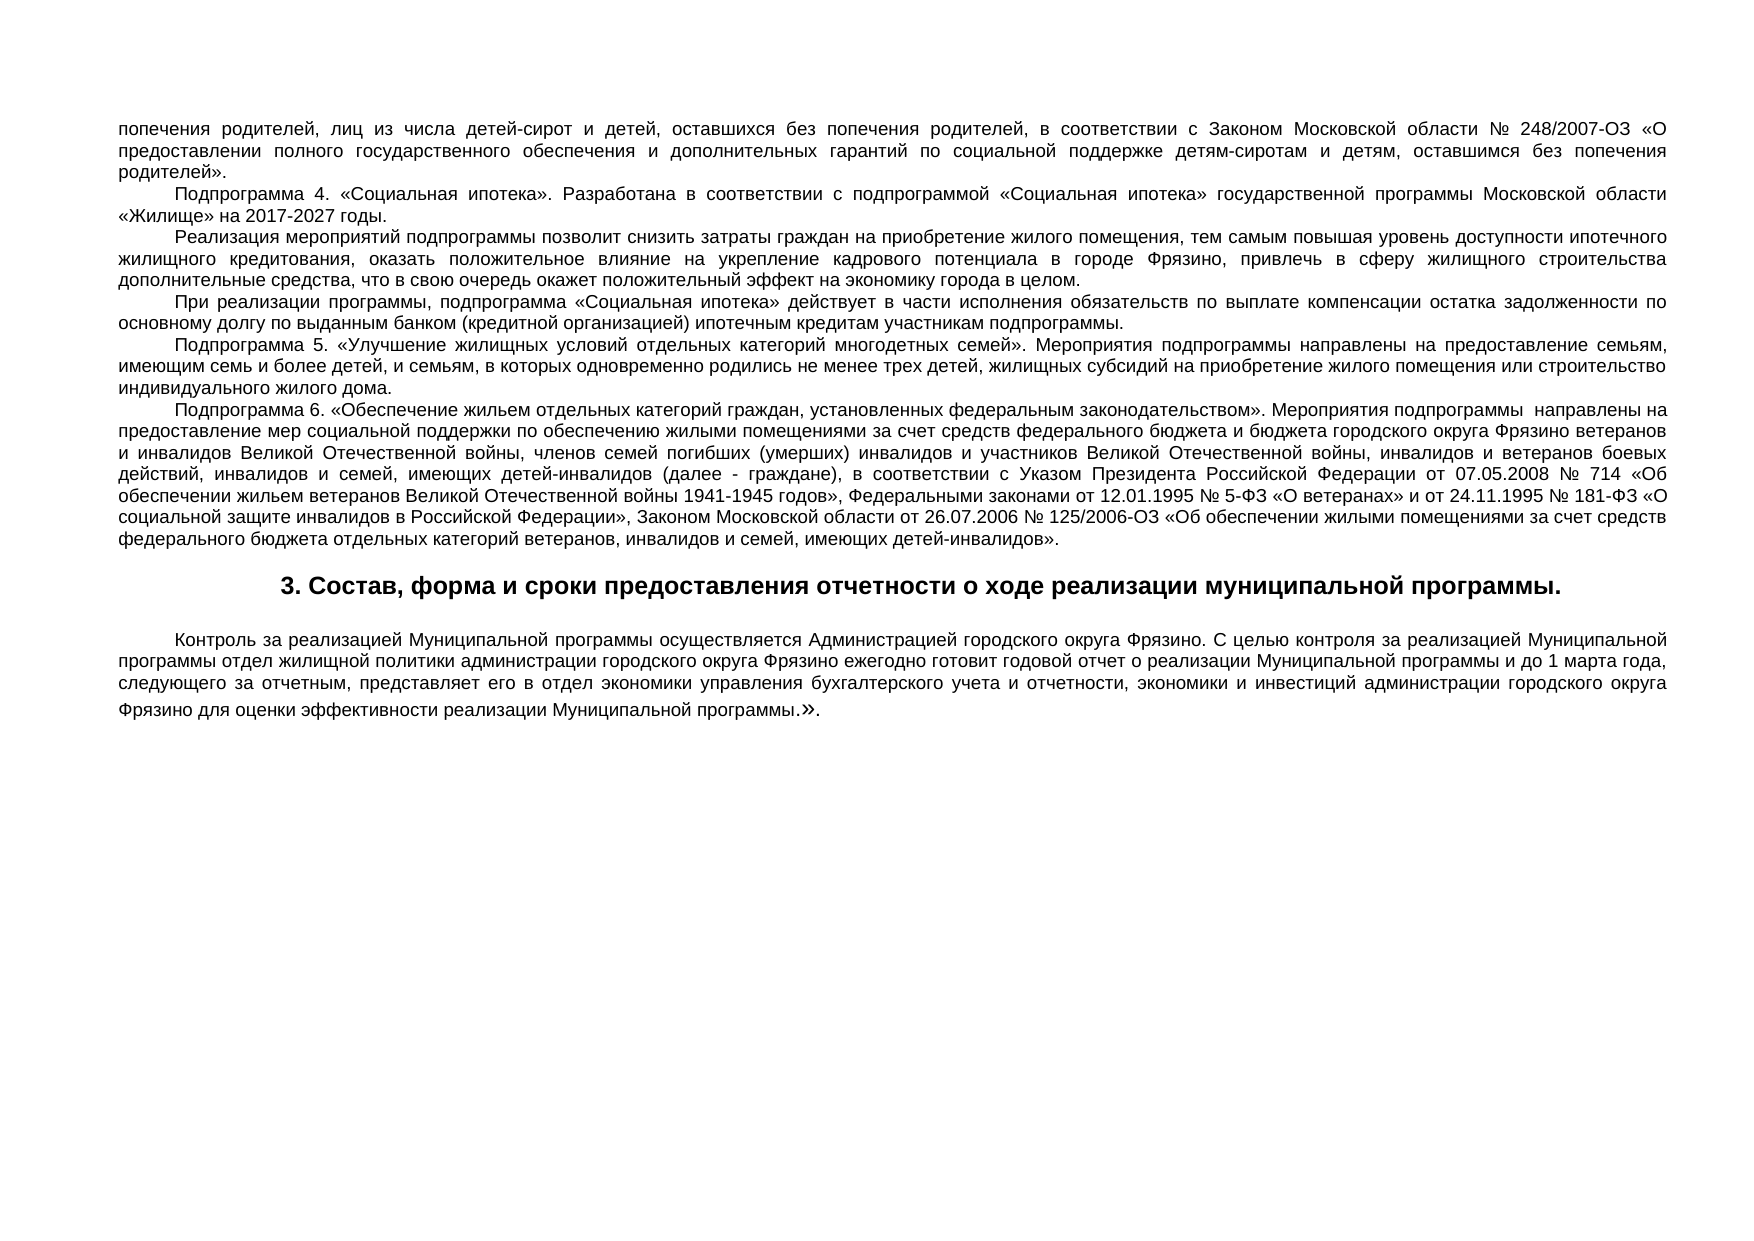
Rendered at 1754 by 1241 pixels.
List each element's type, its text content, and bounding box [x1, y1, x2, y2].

text Подпрограмма 4. «Социальная ипотека». Разработана в соответствии с подпрограммой «Социальная ипотека» государственной программы Московской области «Жилище» на 2017-2027 годы. [118, 183, 1668, 226]
text При реализации программы, подпрограмма «Социальная ипотека» действует в части исполнения обязательств по выплате компенсации остатка задолженности по основному долгу по выданным банком (кредитной организацией) ипотечным кредитам участникам подпрограммы. [118, 291, 1668, 334]
text Подпрограмма 6. «Обеспечение жильем отдельных категорий граждан, установленных федеральным законодательством». Мероприятия подпрограммы направлены на предоставление мер социальной поддержки по обеспечению жилыми помещениями за счет средств федерального бюджета и бюджета городского округа Фрязино ветеранов и инвалидов Великой Отечественной войны, членов семей погибших (умерших) инвалидов и участников Великой Отечественной войны, инвалидов и ветеранов боевых действий, инвалидов и семей, имеющих детей-инвалидов (далее - граждане), в соответствии с Указом Президента Российской Федерации от 07.05.2008 № 714 «Об обеспечении жильем ветеранов Великой Отечественной войны 1941-1945 годов», Федеральными законами от 12.01.1995 № 5-ФЗ «О ветеранах» и от 24.11.1995 № 181-ФЗ «О социальной защите инвалидов в Российской Федерации», Законом Московской области от 26.07.2006 № 125/2006-ОЗ «Об обеспечении жилыми помещениями за счет средств федерального бюджета отдельных категорий ветеранов, инвалидов и семей, имеющих детей-инвалидов». [118, 398, 1668, 549]
text 3. Состав, форма и сроки предоставления отчетности о ходе реализации муниципальной программы. [118, 571, 1668, 600]
text Контроль за реализацией Муниципальной программы осуществляется Администрацией городского округа Фрязино. С целью контроля за реализацией Муниципальной программы отдел жилищной политики администрации городского округа Фрязино ежегодно готовит годовой отчет о реализации Муниципальной программы и до 1 марта года, следующего за отчетным, представляет его в отдел экономики управления бухгалтерского учета и отчетности, экономики и инвестиций администрации городского округа Фрязино для оценки эффективности реализации Муниципальной программы.». [118, 628, 1668, 722]
text Подпрограмма 5. «Улучшение жилищных условий отдельных категорий многодетных семей». Мероприятия подпрограммы направлены на предоставление семьям, имеющим семь и более детей, и семьям, в которых одновременно родились не менее трех детей, жилищных субсидий на приобретение жилого помещения или строительство индивидуального жилого дома. [118, 334, 1668, 398]
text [118, 118, 1668, 183]
text Реализация мероприятий подпрограммы позволит снизить затраты граждан на приобретение жилого помещения, тем самым повышая уровень доступности ипотечного жилищного кредитования, оказать положительное влияние на укрепление кадрового потенциала в городе Фрязино, привлечь в сферу жилищного строительства дополнительные средства, что в свою очередь окажет положительный эффект на экономику города в целом. [118, 226, 1668, 291]
